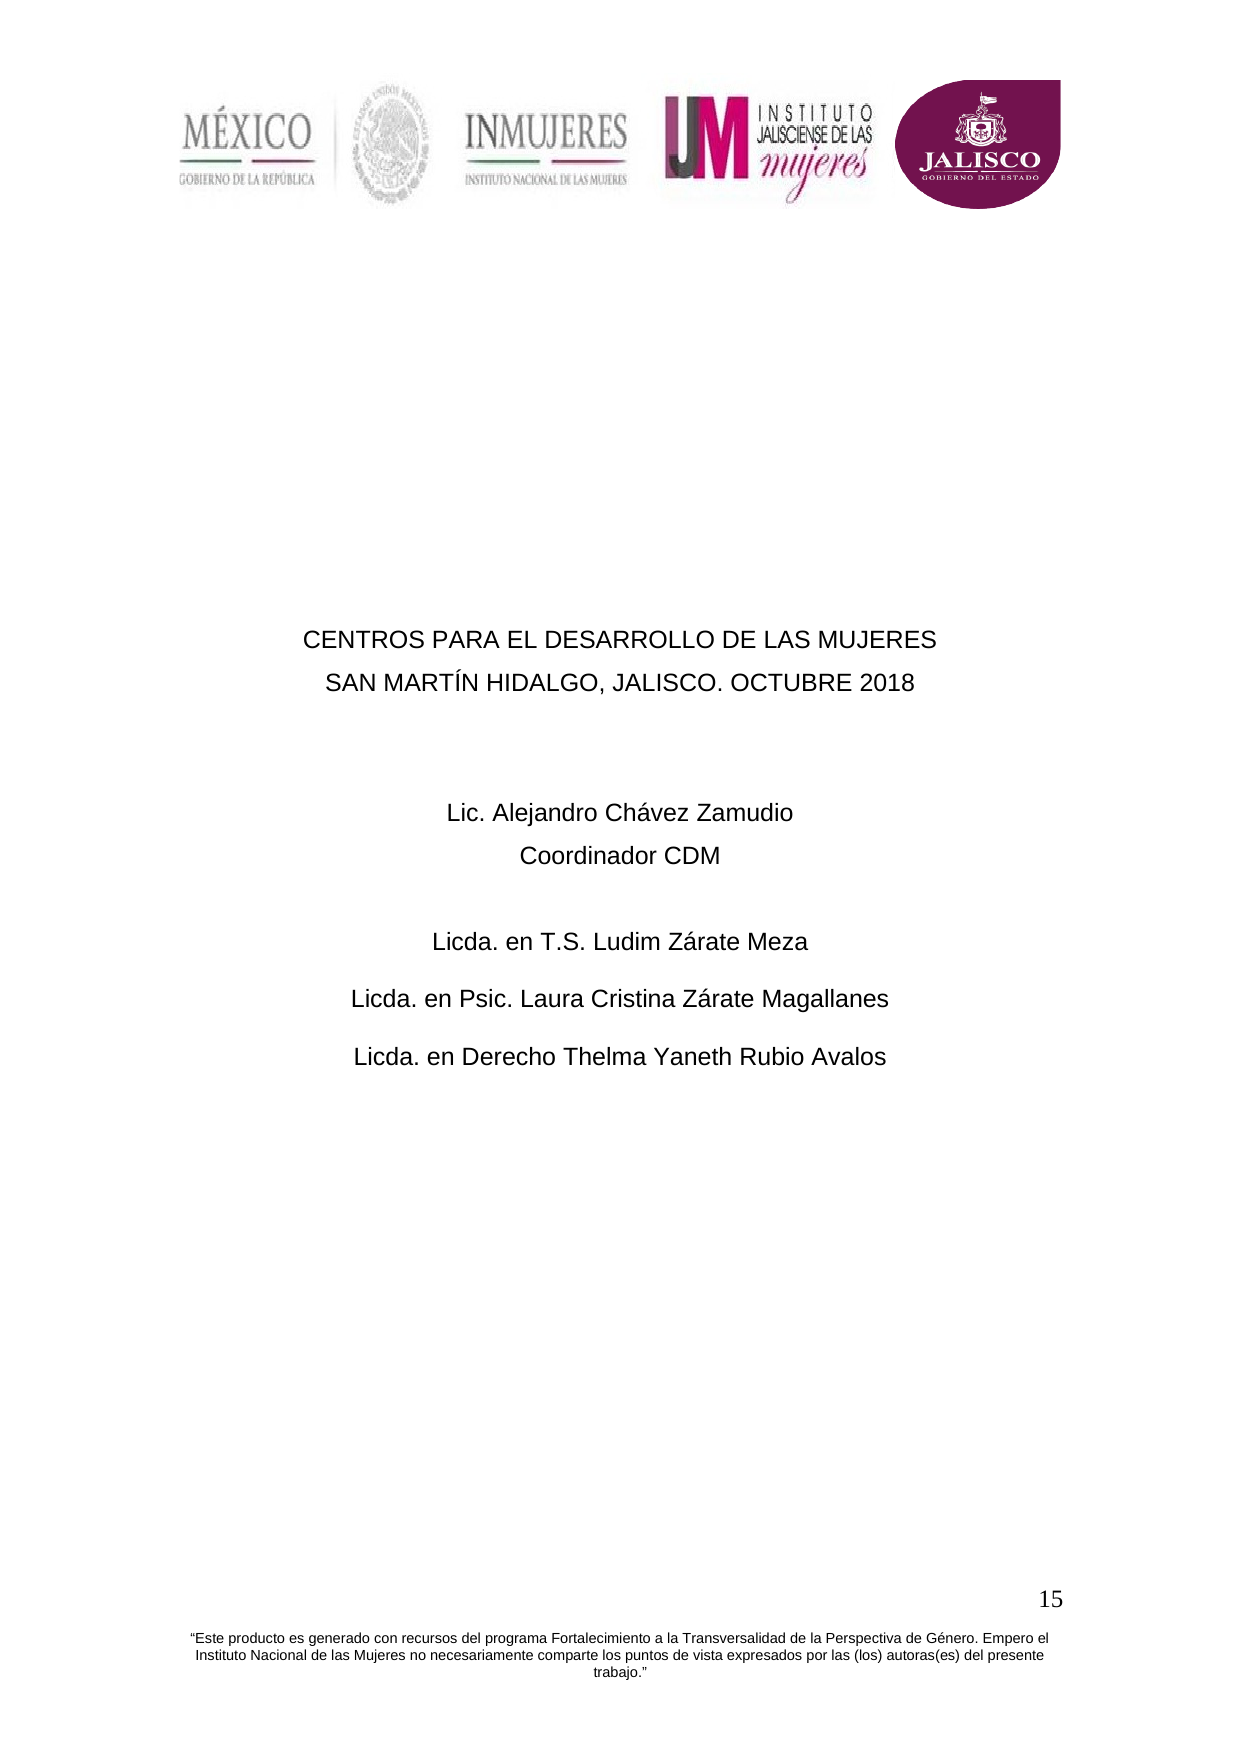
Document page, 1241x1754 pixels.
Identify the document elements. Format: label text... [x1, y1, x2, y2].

text Licda. en Derecho Thelma Yaneth Rubio Avalos [177, 1042, 1063, 1071]
text Coordinador CDM [177, 841, 1063, 869]
picture [179, 73, 1061, 209]
text Licda. en T.S. Ludim Zárate Meza [177, 927, 1063, 956]
text Licda. en Psic. Laura Cristina Zárate Magallanes [177, 984, 1063, 1013]
text Lic. Alejandro Chávez Zamudio [177, 797, 1063, 826]
text CENTROS PARA EL DESARROLLO DE LAS MUJERES [177, 625, 1063, 654]
text SAN MARTÍN HIDALGO, JALISCO. OCTUBRE 2018 [177, 668, 1063, 697]
